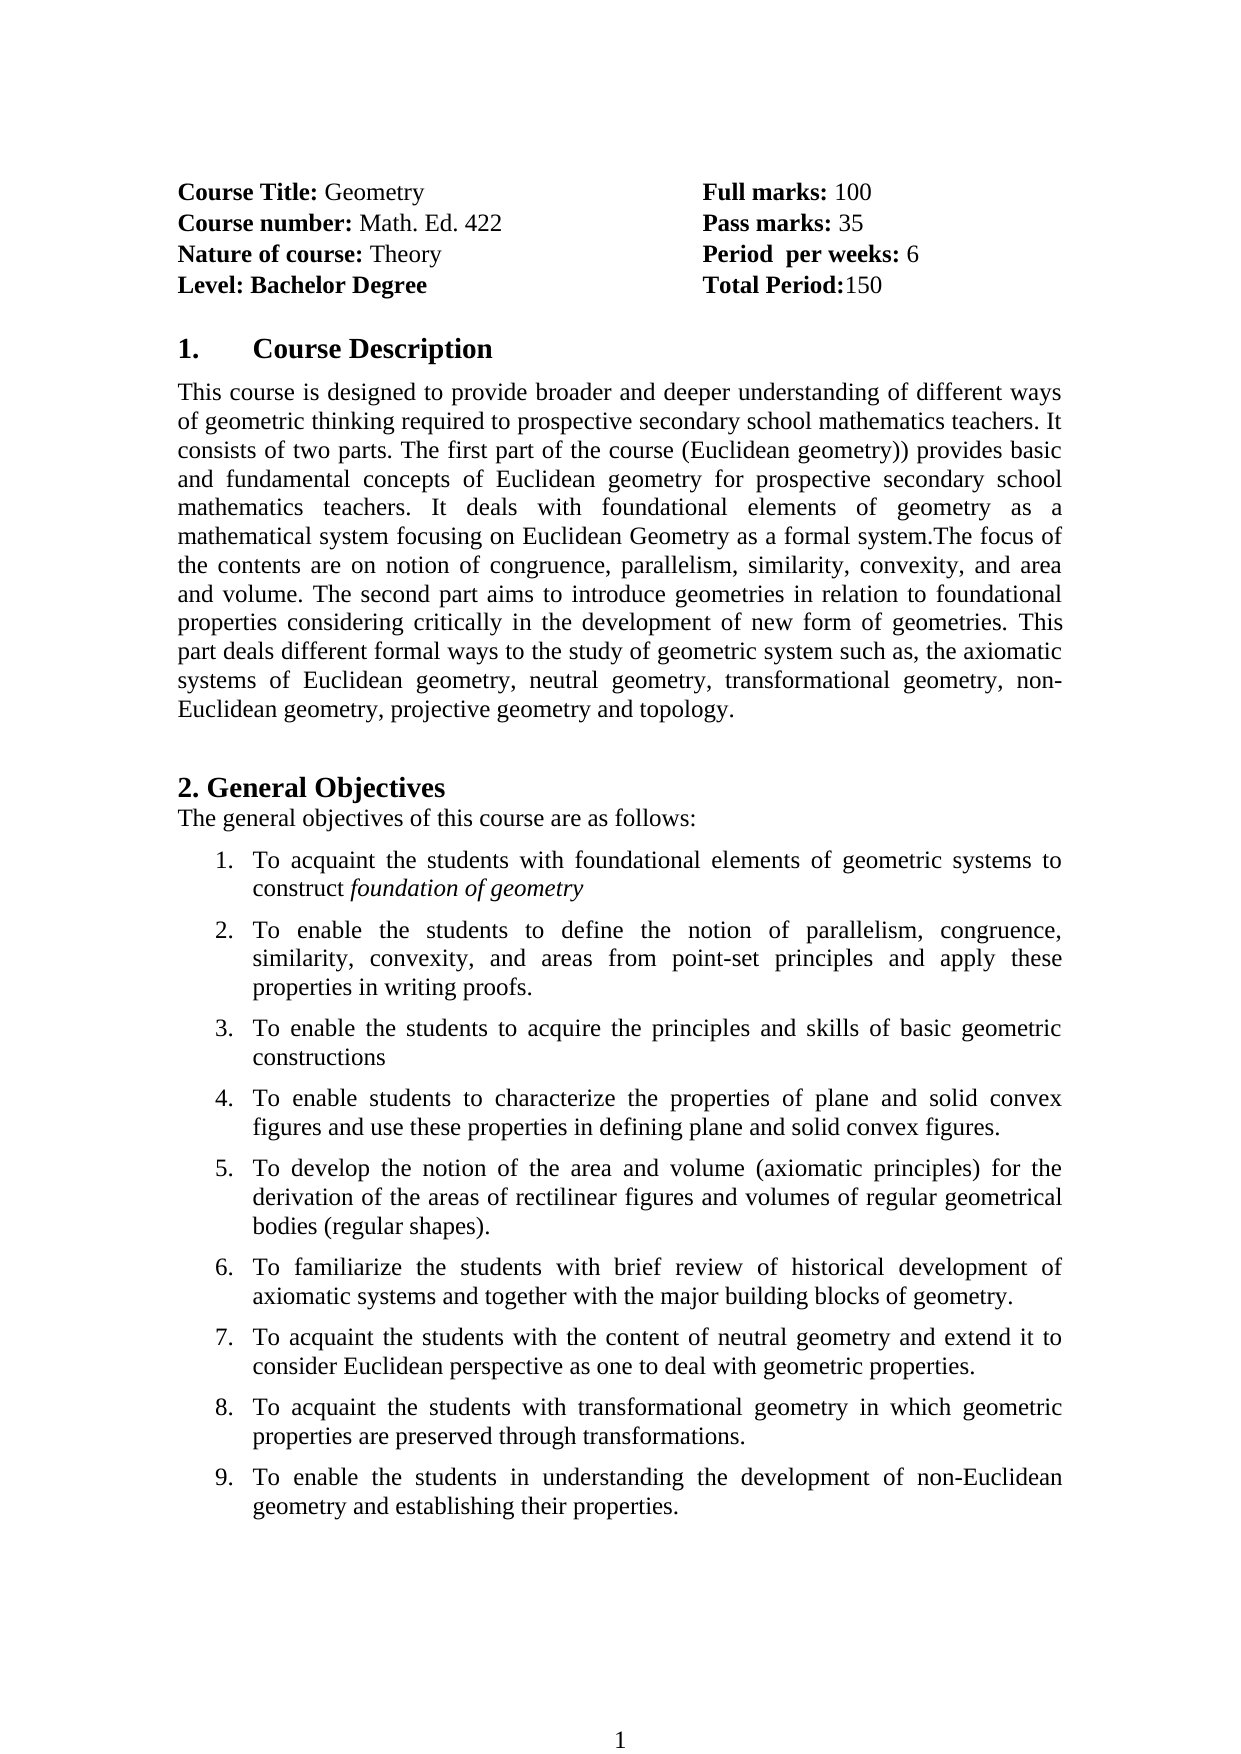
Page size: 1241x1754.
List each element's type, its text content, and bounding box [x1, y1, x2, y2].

list To develop the notion of the area and volume (axiomatic principles) for the derivation of the areas of rectilinear figures and volumes of regular geometrical bodies (regular shapes). [215, 1153, 1063, 1240]
text Course Title: Geometry Full marks: 100 [177, 177, 1063, 206]
text Nature of course: Theory Period per weeks: 6 [177, 239, 1063, 268]
text Level: Bachelor Degree Total Period:150 [177, 270, 1063, 298]
text This course is designed to provide broader and deeper understanding of different ways of geometric thinking required to prospective secondary school mathematics teachers. It consists of two parts. The first part of the course (Euclidean geometry)) provides basic and fundamental concepts of Euclidean geometry for prospective secondary school mathematics teachers. It deals with foundational elements of geometry as a mathematical system focusing on Euclidean Geometry as a formal system.The focus of the contents are on notion of congruence, parallelism, similarity, convexity, and area and volume. The second part aims to introduce geometries in relation to foundational properties considering critically in the development of new form of geometries. This part deals different formal ways to the study of geometric system such as, the axiomatic systems of Euclidean geometry, neutral geometry, transformational geometry, non-Euclidean geometry, projective geometry and topology. [177, 377, 1063, 722]
text The general objectives of this course are as follows: [177, 803, 1063, 832]
list To acquaint the students with foundational elements of geometric systems to construct foundation of geometry [215, 845, 1063, 902]
list To acquaint the students with transformational geometry in which geometric properties are preserved through transformations. [215, 1392, 1063, 1450]
list To familiarize the students with brief review of historical development of axiomatic systems and together with the major building blocks of geometry. [215, 1252, 1063, 1310]
subtitle 1. Course Description [177, 331, 1063, 365]
subtitle 2. General Objectives [177, 770, 1063, 803]
list To acquaint the students with the content of neutral geometry and extend it to consider Euclidean perspective as one to deal with geometric properties. [215, 1322, 1063, 1380]
text Course number: Math. Ed. 422 Pass marks: 35 [177, 208, 1063, 237]
list To enable students to characterize the properties of plane and solid convex figures and use these properties in defining plane and solid convex figures. [215, 1083, 1063, 1141]
list To enable the students to define the notion of parallelism, congruence, similarity, convexity, and areas from point-set principles and apply these properties in writing proofs. [215, 915, 1063, 1001]
list To enable the students to acquire the principles and skills of basic geometric constructions [215, 1013, 1063, 1071]
list To enable the students in understanding the development of non-Euclidean geometry and establishing their properties. [215, 1462, 1063, 1520]
